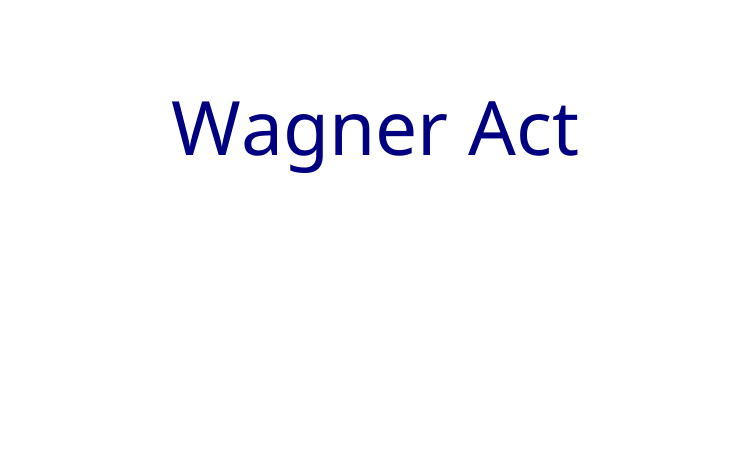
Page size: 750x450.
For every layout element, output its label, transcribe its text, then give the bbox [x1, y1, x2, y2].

text Wagner Act [75, 75, 675, 177]
